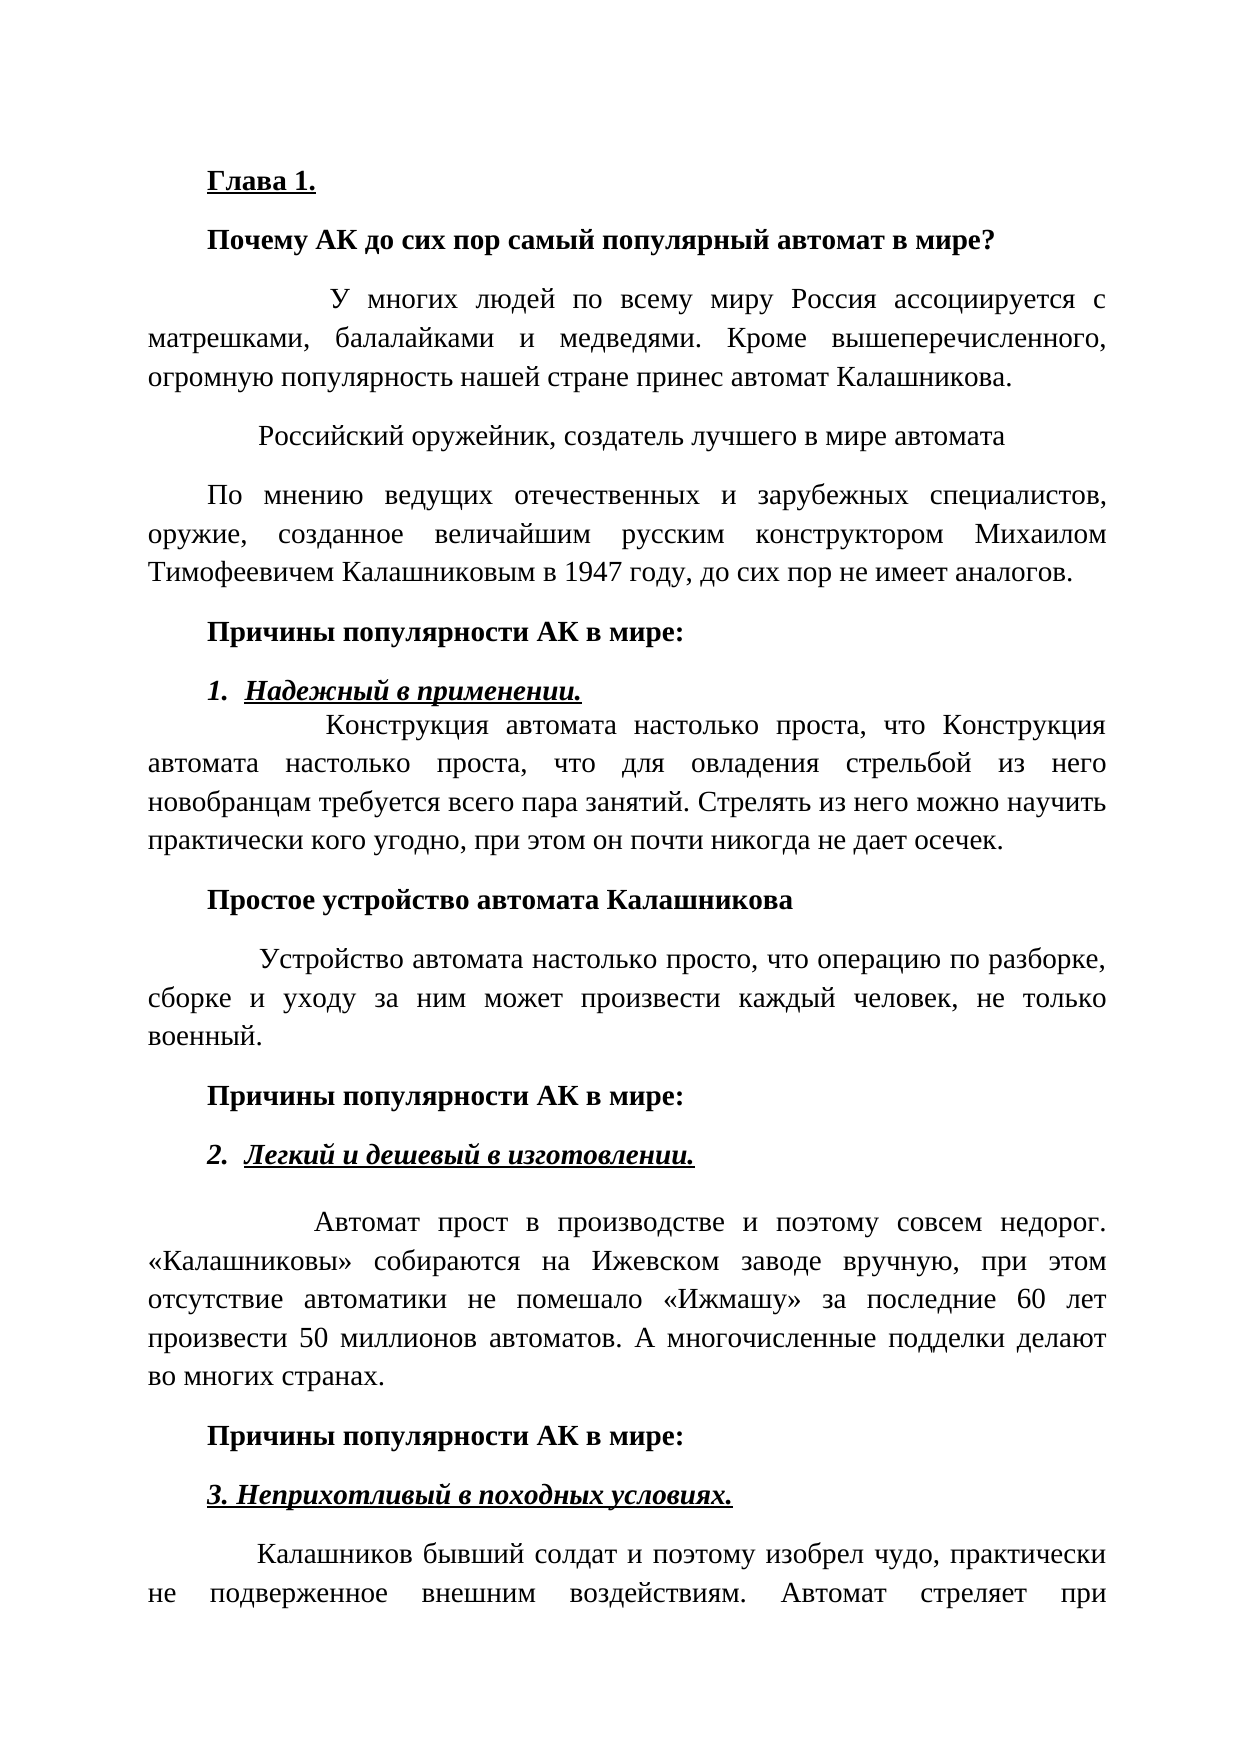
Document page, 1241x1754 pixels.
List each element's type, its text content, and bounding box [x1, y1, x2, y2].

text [148, 1536, 1107, 1608]
text 3. Неприхотливый в походных условиях. [148, 1477, 1107, 1511]
text По мнению ведущих отечественных и зарубежных специалистов, оружие, созданное величайшим русским конструктором Михаилом Тимофеевичем Калашниковым в 1947 году, до сих пор не имеет аналогов. [148, 477, 1107, 588]
text Причины популярности АК в мире: [148, 1078, 1107, 1111]
text У многих людей по всему миру Россия ассоциируется с матрешками, балалайками и медведями. Кроме вышеперечисленного, огромную популярность нашей стране принес автомат Калашникова. [148, 282, 1107, 392]
list Легкий и дешевый в изготовлении. [207, 1137, 1107, 1171]
text Простое устройство автомата Калашникова [148, 882, 1107, 915]
list Надежный в применении. [207, 673, 1107, 707]
text Автомат прост в производстве и поэтому совсем недорог. «Калашниковы» собираются на Ижевском заводе вручную, при этом отсутствие автоматики не помешало «Ижмашу» за последние 60 лет произвести 50 миллионов автоматов. А многочисленные подделки делают во многих странах. [148, 1204, 1107, 1392]
text Российский оружейник, создатель лучшего в мире автомата [148, 418, 1107, 452]
text Причины популярности АК в мире: [148, 1418, 1107, 1451]
text Конструкция автомата настолько проста, что Конструкция автомата настолько проста, что для овладения стрельбой из него новобранцам требуется всего пара занятий. Стрелять из него можно научить практически кого угодно, при этом он почти никогда не дает осечек. [148, 707, 1107, 856]
text Причины популярности АК в мире: [148, 614, 1107, 647]
text Глава 1. [148, 163, 1107, 196]
text Устройство автомата настолько просто, что операцию по разборке, сборке и уходу за ним может произвести каждый человек, не только военный. [148, 941, 1107, 1052]
text Почему АК до сих пор самый популярный автомат в мире? [148, 222, 1107, 256]
